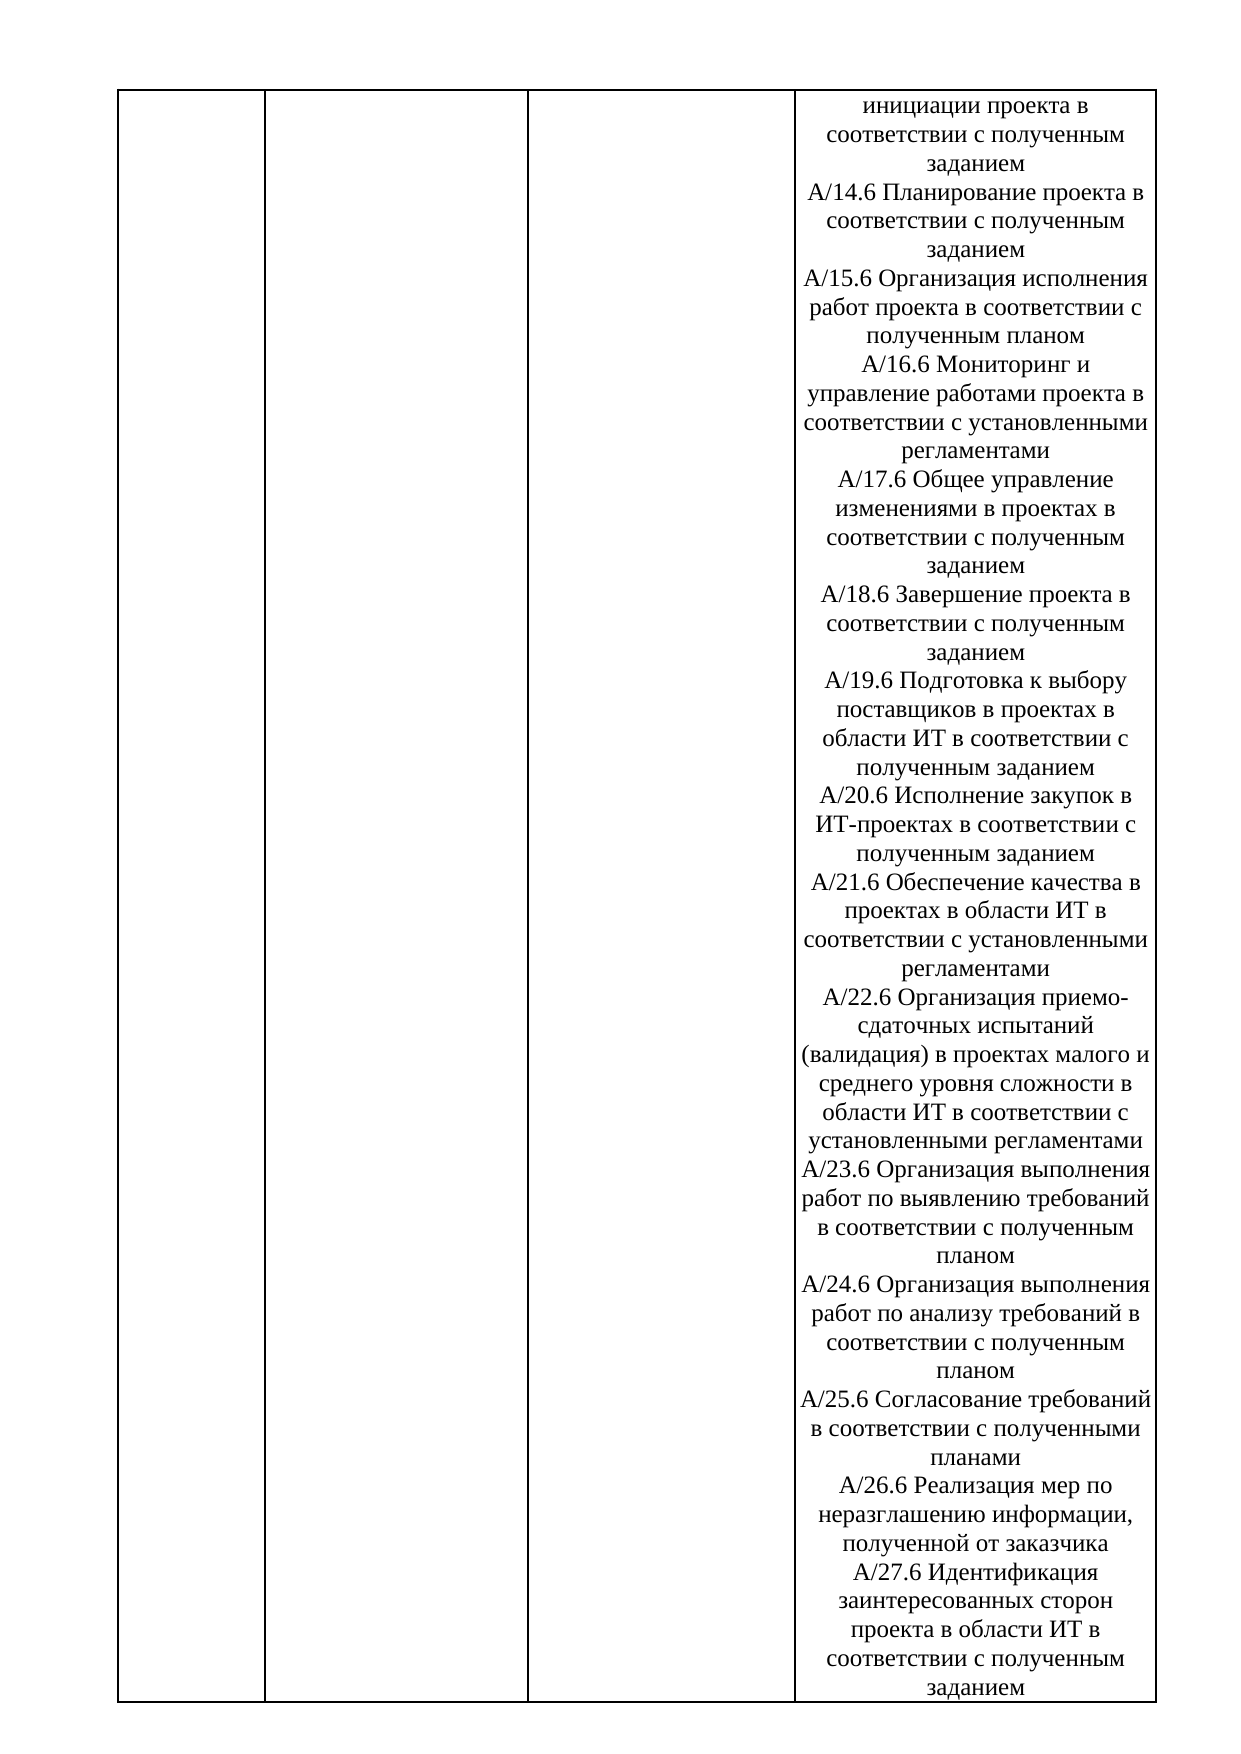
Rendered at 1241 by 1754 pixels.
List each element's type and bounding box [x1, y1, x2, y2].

table_cell [529, 91, 794, 1701]
table_cell [796, 91, 1155, 1701]
table_cell [119, 91, 264, 1701]
table_cell [266, 91, 527, 1701]
